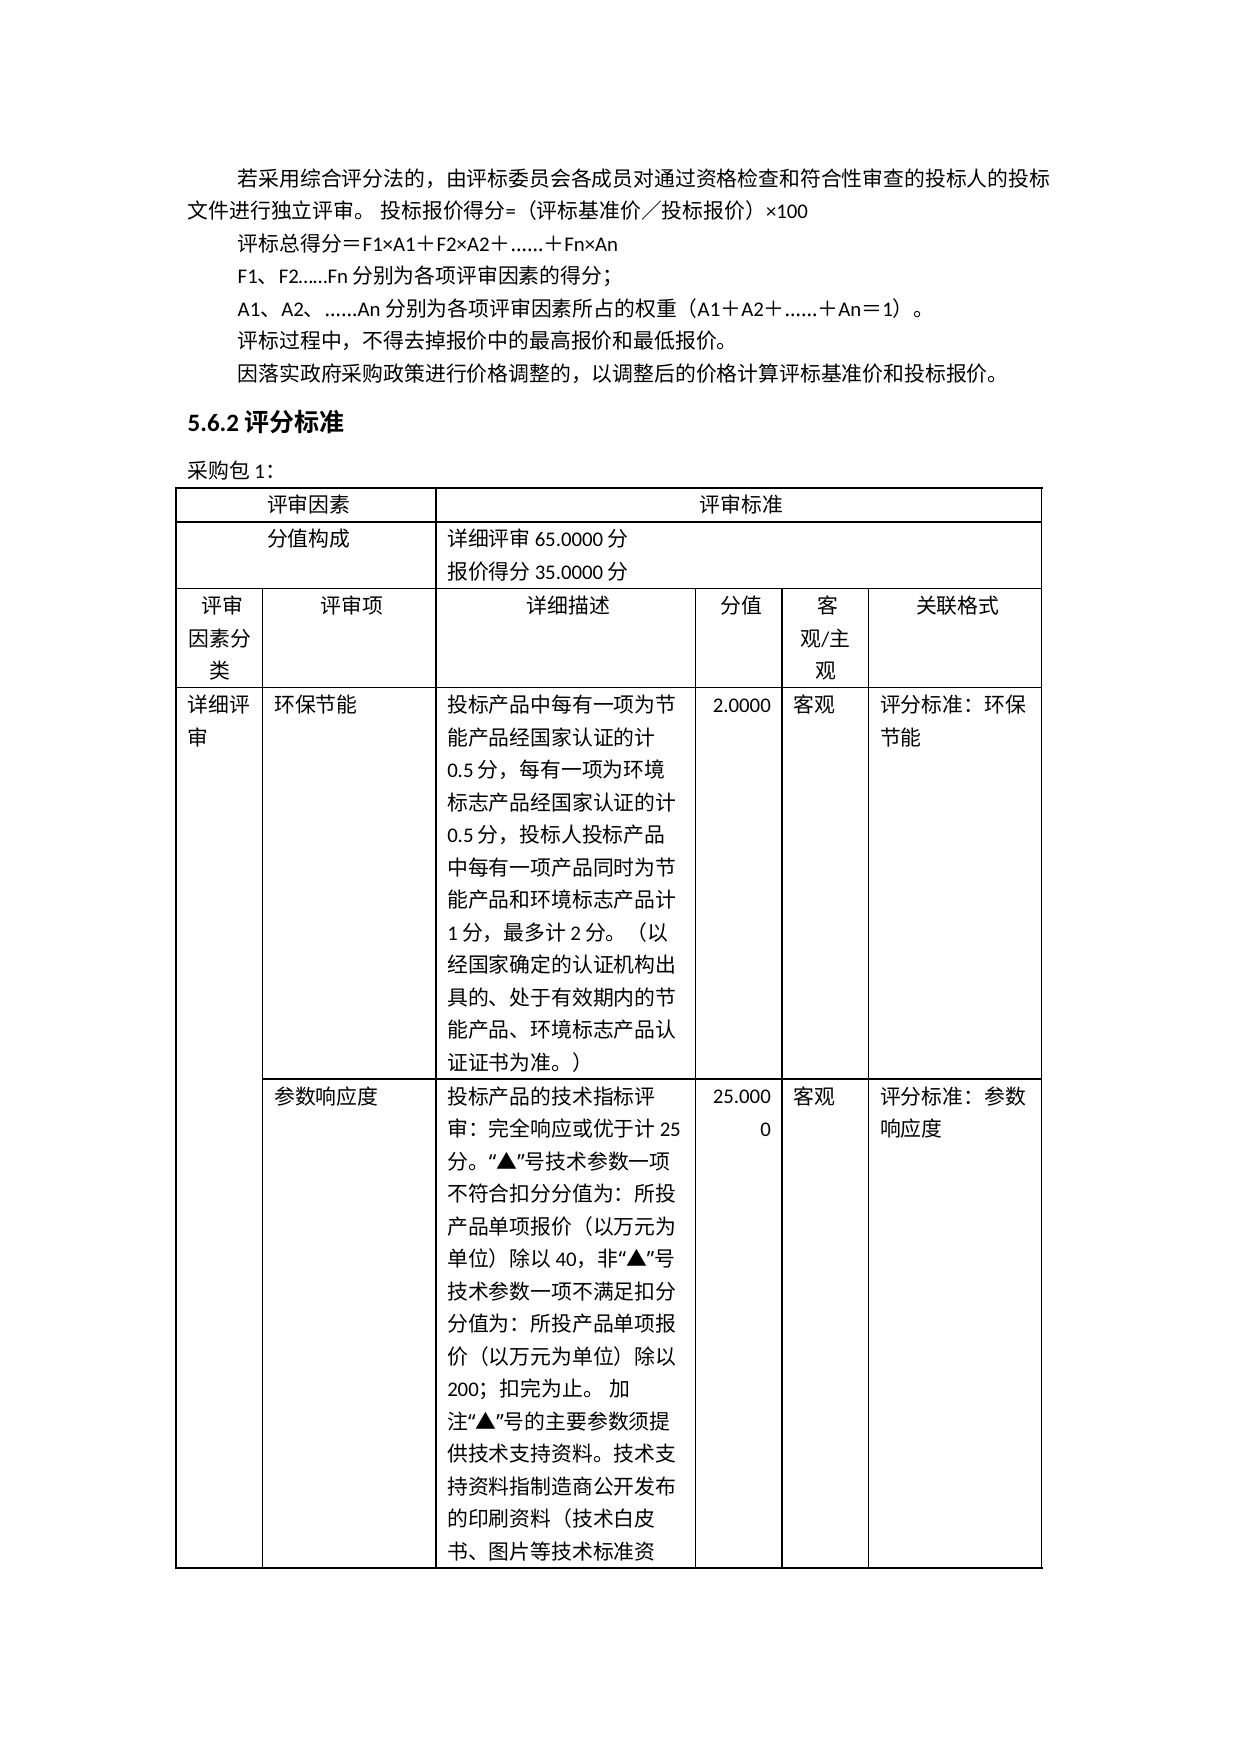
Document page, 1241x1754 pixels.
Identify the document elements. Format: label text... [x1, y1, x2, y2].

table_cell 评审项 [263, 589, 435, 687]
text A1、A2、……An 分别为各项评审因素所占的权重（A1＋A2＋……＋An＝1）。 [187, 292, 1053, 324]
table_header 评审标准 [437, 489, 1041, 521]
text 因落实政府采购政策进行价格调整的，以调整后的价格计算评标基准价和投标报价。 [187, 357, 1053, 389]
table_cell 详细评审 [177, 688, 262, 1567]
table_cell 客观 [783, 688, 868, 1078]
text 若采用综合评分法的，由评标委员会各成员对通过资格检查和符合性审查的投标人的投标文件进行独立评审。 投标报价得分=（评标基准价／投标报价）×100 [187, 162, 1053, 227]
text 评标总得分＝F1×A1＋F2×A2＋……＋Fn×An [187, 227, 1053, 259]
table_cell 评审因素分类 [177, 589, 262, 687]
table_cell 分值 [696, 589, 781, 687]
table_cell 分值构成 [177, 523, 435, 588]
table_cell 详细评审65.0000分 报价得分35.0000分 [437, 523, 1041, 588]
table_cell 环保节能 [263, 688, 435, 1078]
table_cell 客观/主观 [783, 589, 868, 687]
table_cell 参数响应度 [263, 1080, 435, 1567]
table_cell 25.0000 [696, 1080, 781, 1567]
text F1、F2……Fn分别为各项评审因素的得分； [187, 259, 1053, 292]
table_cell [437, 1080, 695, 1567]
table_cell 2.0000 [696, 688, 781, 1078]
table_cell 评分标准：参数响应度 [869, 1080, 1041, 1567]
table_cell 评分标准：环保节能 [869, 688, 1041, 1078]
table_cell 客观 [783, 1080, 868, 1567]
table_header 评审因素 [177, 489, 435, 521]
text 5.6.2评分标准 [187, 389, 1053, 454]
text 采购包1： [187, 454, 1053, 487]
table_cell 关联格式 [869, 589, 1041, 687]
table_cell 投标产品中每有一项为节能产品经国家认证的计0.5分，每有一项为环境标志产品经国家认证的计0.5分，投标人投标产品中每有一项产品同时为节能产品和环境标志产品计1分，最多计2分。（以经国家确定的认证机构出具的、处于有效期内的节能产品、环境标志产品认证证书为准。） [437, 688, 695, 1078]
text 评标过程中，不得去掉报价中的最高报价和最低报价。 [187, 324, 1053, 357]
table_cell 详细描述 [437, 589, 695, 687]
